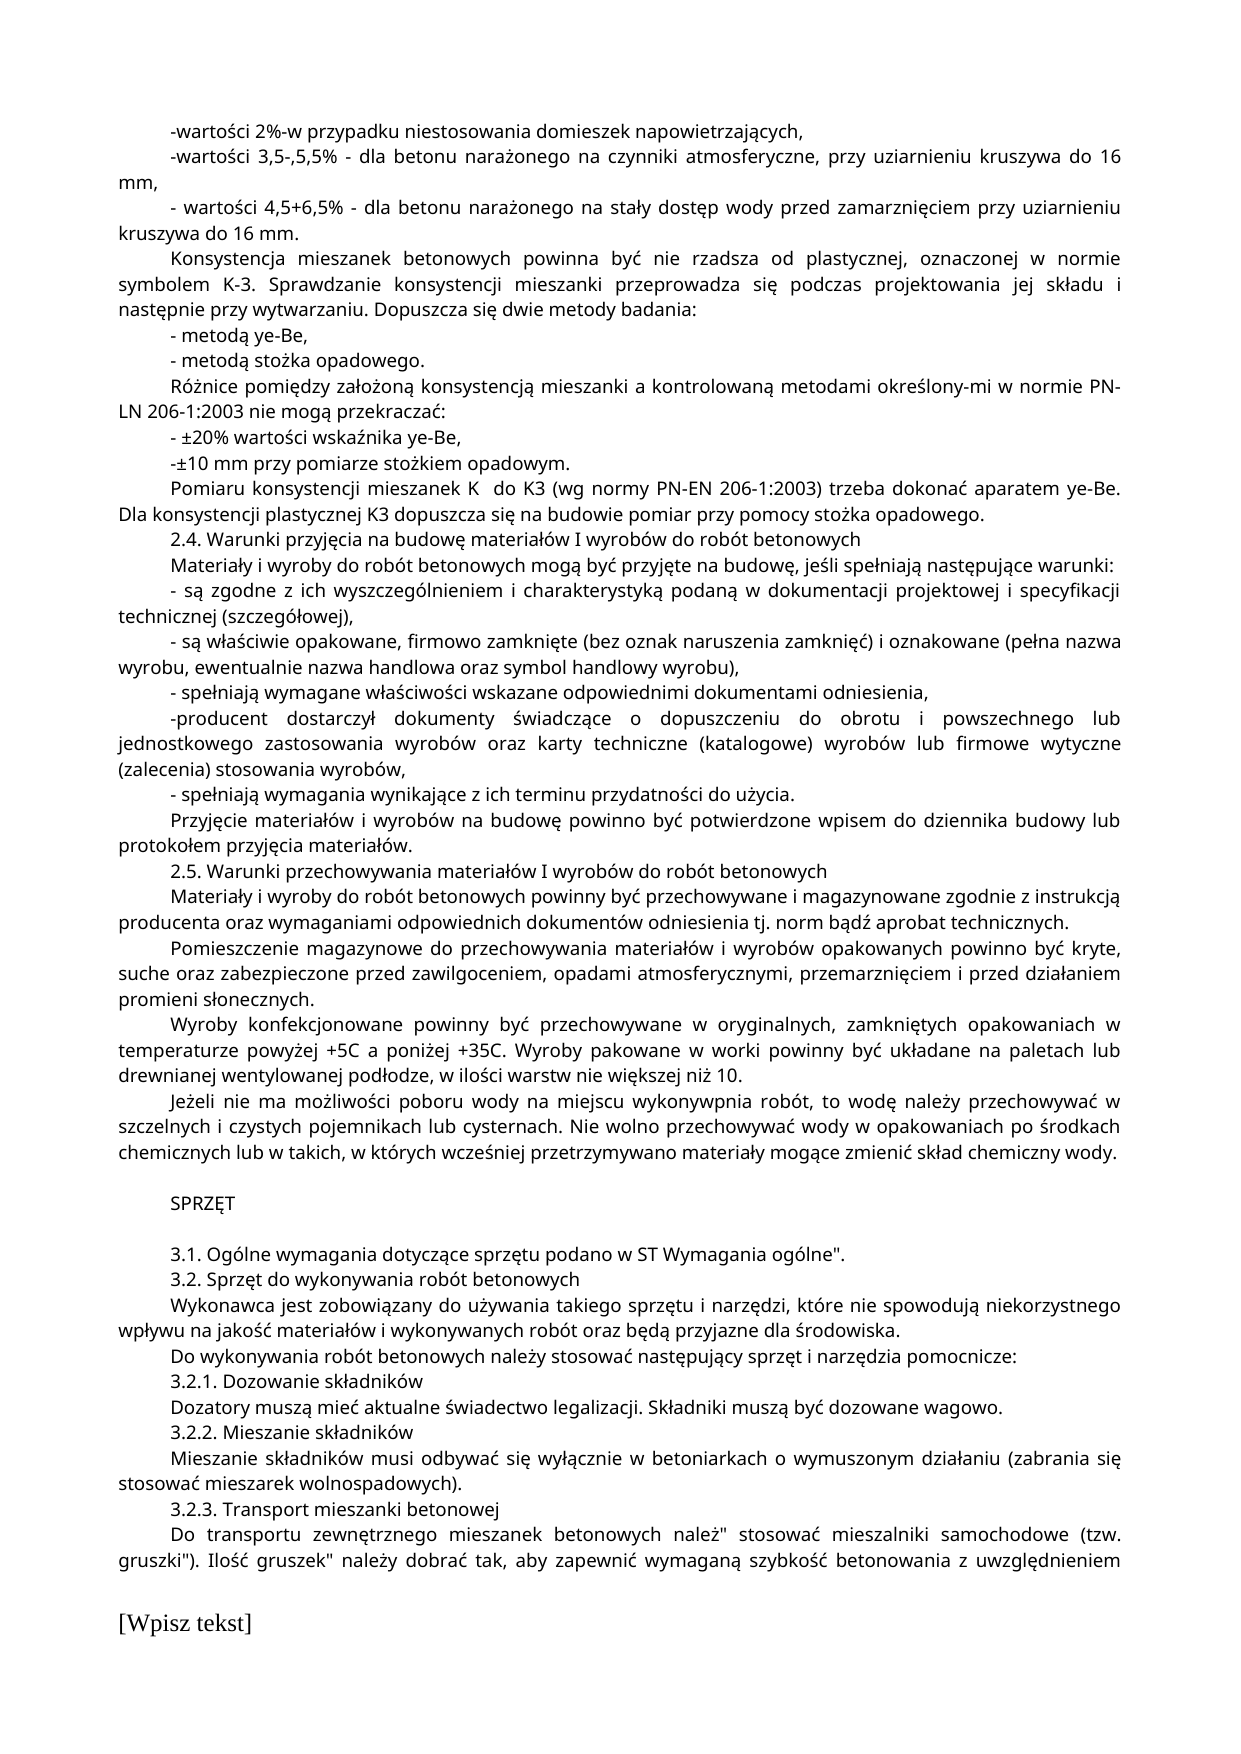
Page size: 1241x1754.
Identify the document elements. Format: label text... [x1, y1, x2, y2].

text Dozatory muszą mieć aktualne świadectwo legalizacji. Składniki muszą być dozowane wagowo. [118, 1394, 1122, 1420]
text - spełniają wymagania wynikające z ich terminu przydatności do użycia. [118, 782, 1122, 807]
text - metodą ye-Be, [118, 322, 1122, 348]
text 3.2.3. Transport mieszanki betonowej [118, 1496, 1122, 1522]
text - są właściwie opakowane, firmowo zamknięte (bez oznak naruszenia zamknięć) i oznakowane (pełna nazwa wyrobu, ewentualnie nazwa handlowa oraz symbol handlowy wyrobu), [118, 628, 1122, 679]
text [118, 1522, 1122, 1573]
text -wartości 3,5-,5,5% - dla betonu narażonego na czynniki atmosferyczne, przy uziarnieniu kruszywa do 16 mm, [118, 144, 1122, 195]
text -producent dostarczył dokumenty świadczące o dopuszczeniu do obrotu i powszechnego lub jednostkowego zastosowania wyrobów oraz karty techniczne (katalogowe) wyrobów lub firmowe wytyczne (zalecenia) stosowania wyrobów, [118, 705, 1122, 782]
text Przyjęcie materiałów i wyrobów na budowę powinno być potwierdzone wpisem do dziennika budowy lub protokołem przyjęcia materiałów. [118, 807, 1122, 858]
text 3.2.1. Dozowanie składników [118, 1369, 1122, 1394]
text Różnice pomiędzy założoną konsystencją mieszanki a kontrolowaną metodami określony-mi w normie PN-LN 206-1:2003 nie mogą przekraczać: [118, 373, 1122, 424]
text - spełniają wymagane właściwości wskazane odpowiednimi dokumentami odniesienia, [118, 679, 1122, 705]
text -±10 mm przy pomiarze stożkiem opadowym. [118, 450, 1122, 475]
text 2.5. Warunki przechowywania materiałów I wyrobów do robót betonowych [118, 858, 1122, 884]
text SPRZĘT [118, 1190, 1122, 1216]
text Konsystencja mieszanek betonowych powinna być nie rzadsza od plastycznej, oznaczonej w normie symbolem K-3. Sprawdzanie konsystencji mieszanki przeprowadza się podczas projektowania jej składu i następnie przy wytwarzaniu. Dopuszcza się dwie metody badania: [118, 246, 1122, 322]
text Do wykonywania robót betonowych należy stosować następujący sprzęt i narzędzia pomocnicze: [118, 1343, 1122, 1369]
text Wyroby konfekcjonowane powinny być przechowywane w oryginalnych, zamkniętych opakowaniach w temperaturze powyżej +5C a poniżej +35C. Wyroby pakowane w worki powinny być układane na paletach lub drewnianej wentylowanej podłodze, w ilości warstw nie większej niż 10. [118, 1011, 1122, 1088]
text - metodą stożka opadowego. [118, 348, 1122, 373]
text Materiały i wyroby do robót betonowych mogą być przyjęte na budowę, jeśli spełniają następujące warunki: [118, 552, 1122, 577]
text Pomieszczenie magazynowe do przechowywania materiałów i wyrobów opakowanych powinno być kryte, suche oraz zabezpieczone przed zawilgoceniem, opadami atmosferycznymi, przemarznięciem i przed działaniem promieni słonecznych. [118, 935, 1122, 1011]
text Mieszanie składników musi odbywać się wyłącznie w betoniarkach o wymuszonym działaniu (zabrania się stosować mieszarek wolnospadowych). [118, 1445, 1122, 1496]
text Jeżeli nie ma możliwości poboru wody na miejscu wykonywpnia robót, to wodę należy przechowywać w szczelnych i czystych pojemnikach lub cysternach. Nie wolno przechowywać wody w opakowaniach po środkach chemicznych lub w takich, w których wcześniej przetrzymywano materiały mogące zmienić skład chemiczny wody. [118, 1088, 1122, 1164]
text 3.1. Ogólne wymagania dotyczące sprzętu podano w ST Wymagania ogólne". [118, 1241, 1122, 1267]
text 2.4. Warunki przyjęcia na budowę materiałów I wyrobów do robót betonowych [118, 526, 1122, 552]
text - są zgodne z ich wyszczególnieniem i charakterystyką podaną w dokumentacji projektowej i specyfikacji technicznej (szczegółowej), [118, 577, 1122, 628]
text 3.2. Sprzęt do wykonywania robót betonowych [118, 1267, 1122, 1292]
text -wartości 2%-w przypadku niestosowania domieszek napowietrzających, [118, 118, 1122, 144]
text Wykonawca jest zobowiązany do używania takiego sprzętu i narzędzi, które nie spowodują niekorzystnego wpływu na jakość materiałów i wykonywanych robót oraz będą przyjazne dla środowiska. [118, 1292, 1122, 1343]
text Pomiaru konsystencji mieszanek K do K3 (wg normy PN-EN 206-1:2003) trzeba dokonać aparatem ye-Be. Dla konsystencji plastycznej K3 dopuszcza się na budowie pomiar przy pomocy stożka opadowego. [118, 475, 1122, 526]
text 3.2.2. Mieszanie składników [118, 1420, 1122, 1445]
text - wartości 4,5+6,5% - dla betonu narażonego na stały dostęp wody przed zamarznięciem przy uziarnieniu kruszywa do 16 mm. [118, 195, 1122, 246]
text Materiały i wyroby do robót betonowych powinny być przechowywane i magazynowane zgodnie z instrukcją producenta oraz wymaganiami odpowiednich dokumentów odniesienia tj. norm bądź aprobat technicznych. [118, 884, 1122, 935]
text - ±20% wartości wskaźnika ye-Be, [118, 424, 1122, 450]
